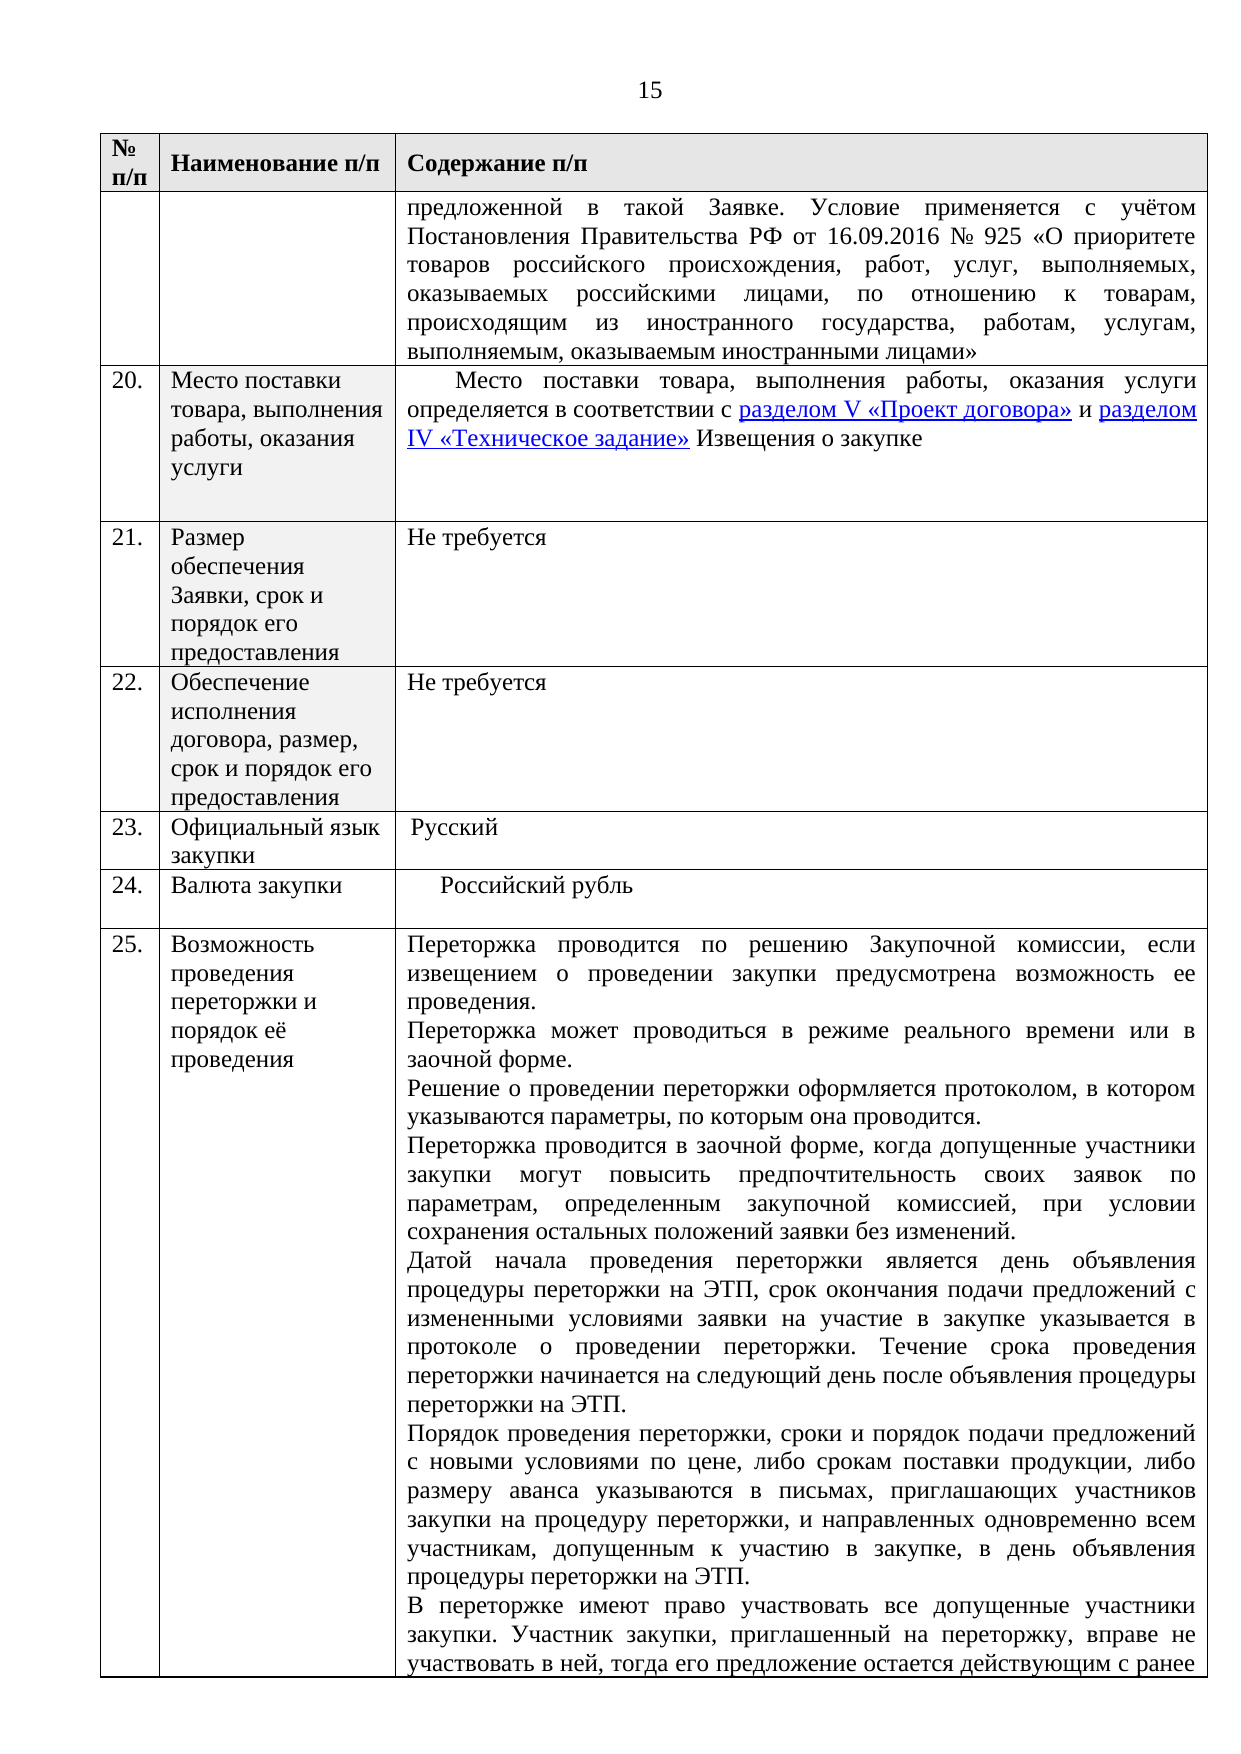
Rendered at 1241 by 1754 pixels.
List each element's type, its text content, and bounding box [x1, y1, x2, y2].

table_cell Не требуется [396, 667, 1207, 811]
table_header Содержание п/п [396, 134, 1207, 191]
table_cell Обеспечение исполнения договора, размер, срок и порядок его предоставления [160, 667, 395, 811]
table_cell [101, 812, 159, 869]
table_cell [101, 522, 159, 666]
table_header Наименование п/п [160, 134, 395, 191]
table_cell Валюта закупки [160, 870, 395, 928]
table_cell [160, 929, 395, 1676]
table_cell Не требуется [396, 522, 1207, 666]
table_cell Место поставки товара, выполнения работы, оказания услуги [160, 366, 395, 521]
table_cell Размер обеспечения Заявки, срок и порядок его предоставления [160, 522, 395, 666]
table_cell [101, 929, 159, 1676]
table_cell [396, 929, 1207, 1676]
table_header № п/п [101, 134, 159, 191]
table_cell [396, 192, 1207, 364]
table_cell [101, 667, 159, 811]
table_cell [101, 870, 159, 928]
table_cell [101, 366, 159, 521]
table_cell [101, 192, 159, 364]
table_cell Русский [396, 812, 1207, 869]
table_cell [160, 192, 395, 364]
table_cell Российский рубль [396, 870, 1207, 928]
table_cell Официальный язык закупки [160, 812, 395, 869]
table_cell Место поставки товара, выполнения работы, оказания услуги определяется в соответствии с разделом V «Проект договора» и разделом IV «Техническое задание» Извещения о закупке [396, 366, 1207, 521]
